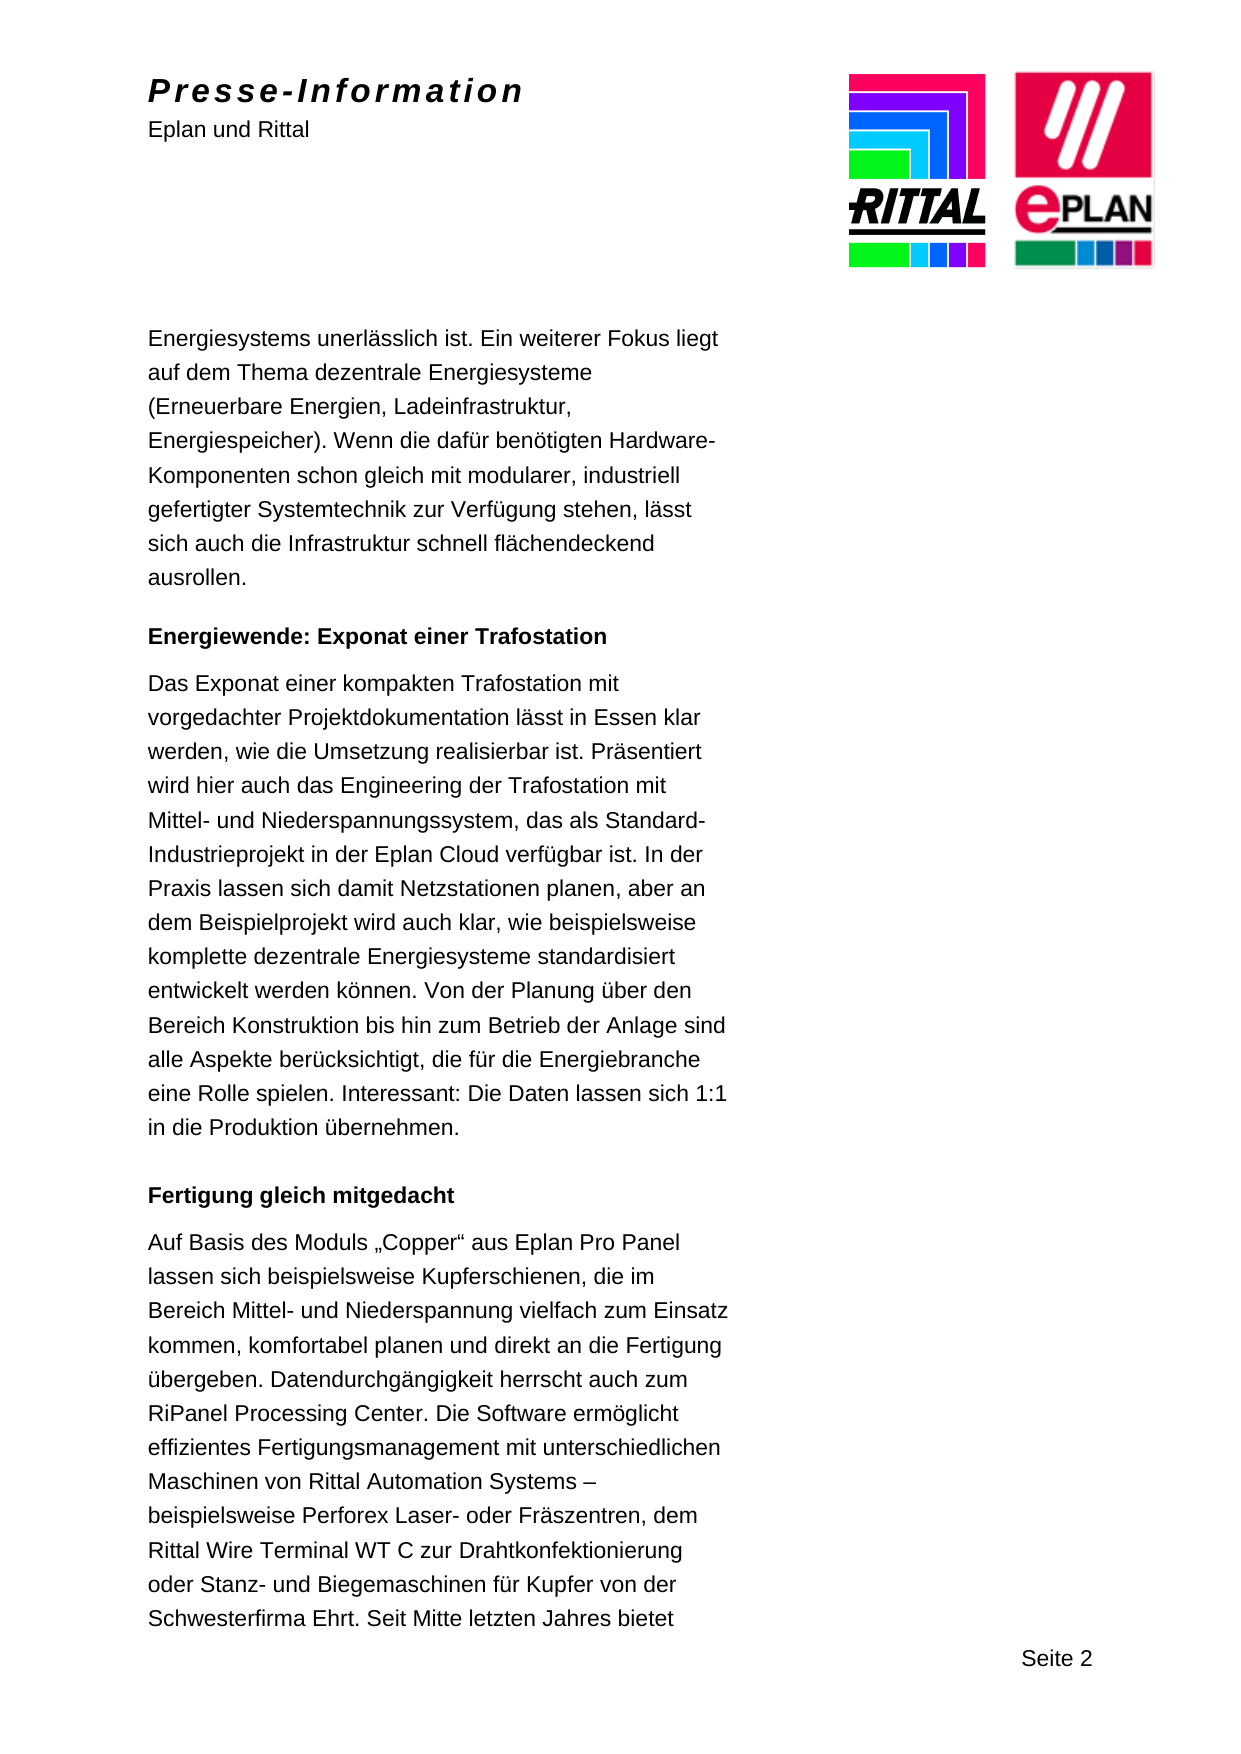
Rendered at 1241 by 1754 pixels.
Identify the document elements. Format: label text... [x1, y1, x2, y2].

text Energiewende: Exponat einer Trafostation [148, 623, 729, 649]
picture [1013, 70, 1156, 270]
picture [846, 71, 988, 270]
text Das Exponat einer kompakten Trafostation mit vorgedachter Projektdokumentation lässt in Essen klar werden, wie die Umsetzung realisierbar ist. Präsentiert wird hier auch das Engineering der Trafostation mit Mittel- und Niederspannungssystem, das als Standard- Industrieprojekt in der Eplan Cloud verfügbar ist. In der Praxis lassen sich damit Netzstationen planen, aber an dem Beispielprojekt wird auch klar, wie beispielsweise komplette dezentrale Energiesysteme standardisiert entwickelt werden können. Von der Planung über den Bereich Konstruktion bis hin zum Betrieb der Anlage sind alle Aspekte berücksichtigt, die für die Energiebranche eine Rolle spielen. Interessant: Die Daten lassen sich 1:1 in die Produktion übernehmen. [148, 670, 729, 1140]
text Fertigung gleich mitgedacht [148, 1182, 729, 1209]
